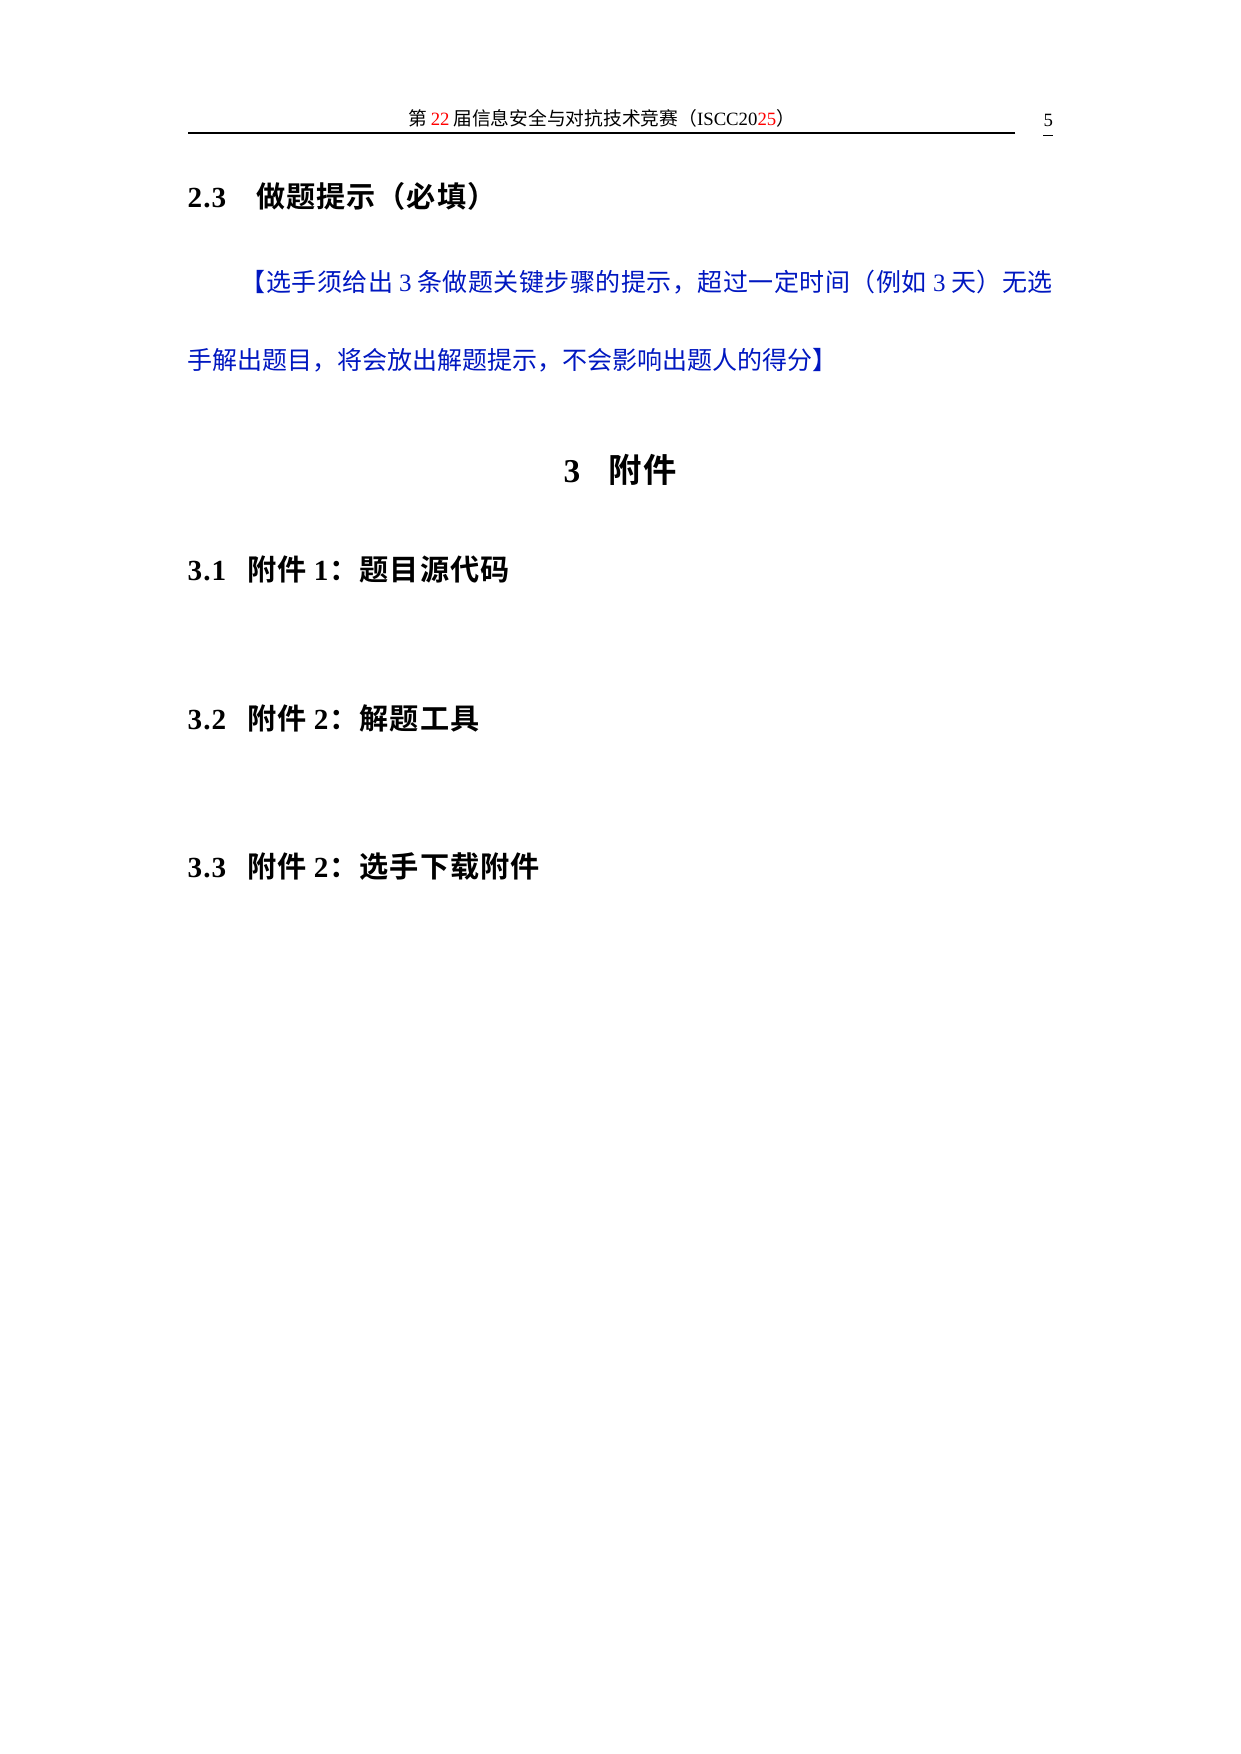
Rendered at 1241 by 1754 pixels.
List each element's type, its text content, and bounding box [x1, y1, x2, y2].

subtitle 附件 [187, 436, 1053, 501]
subtitle 附件2：解题工具 [187, 684, 1053, 749]
subtitle 做题提示（必填） [187, 162, 1053, 227]
subtitle 附件2：选手下载附件 [187, 833, 1053, 898]
text 【选手须给出3条做题关键步骤的提示，超过一定时间（例如3天）无选手解出题目，将会放出解题提示，不会影响出题人的得分】 [187, 248, 1053, 391]
subtitle 附件1：题目源代码 [187, 535, 1053, 600]
